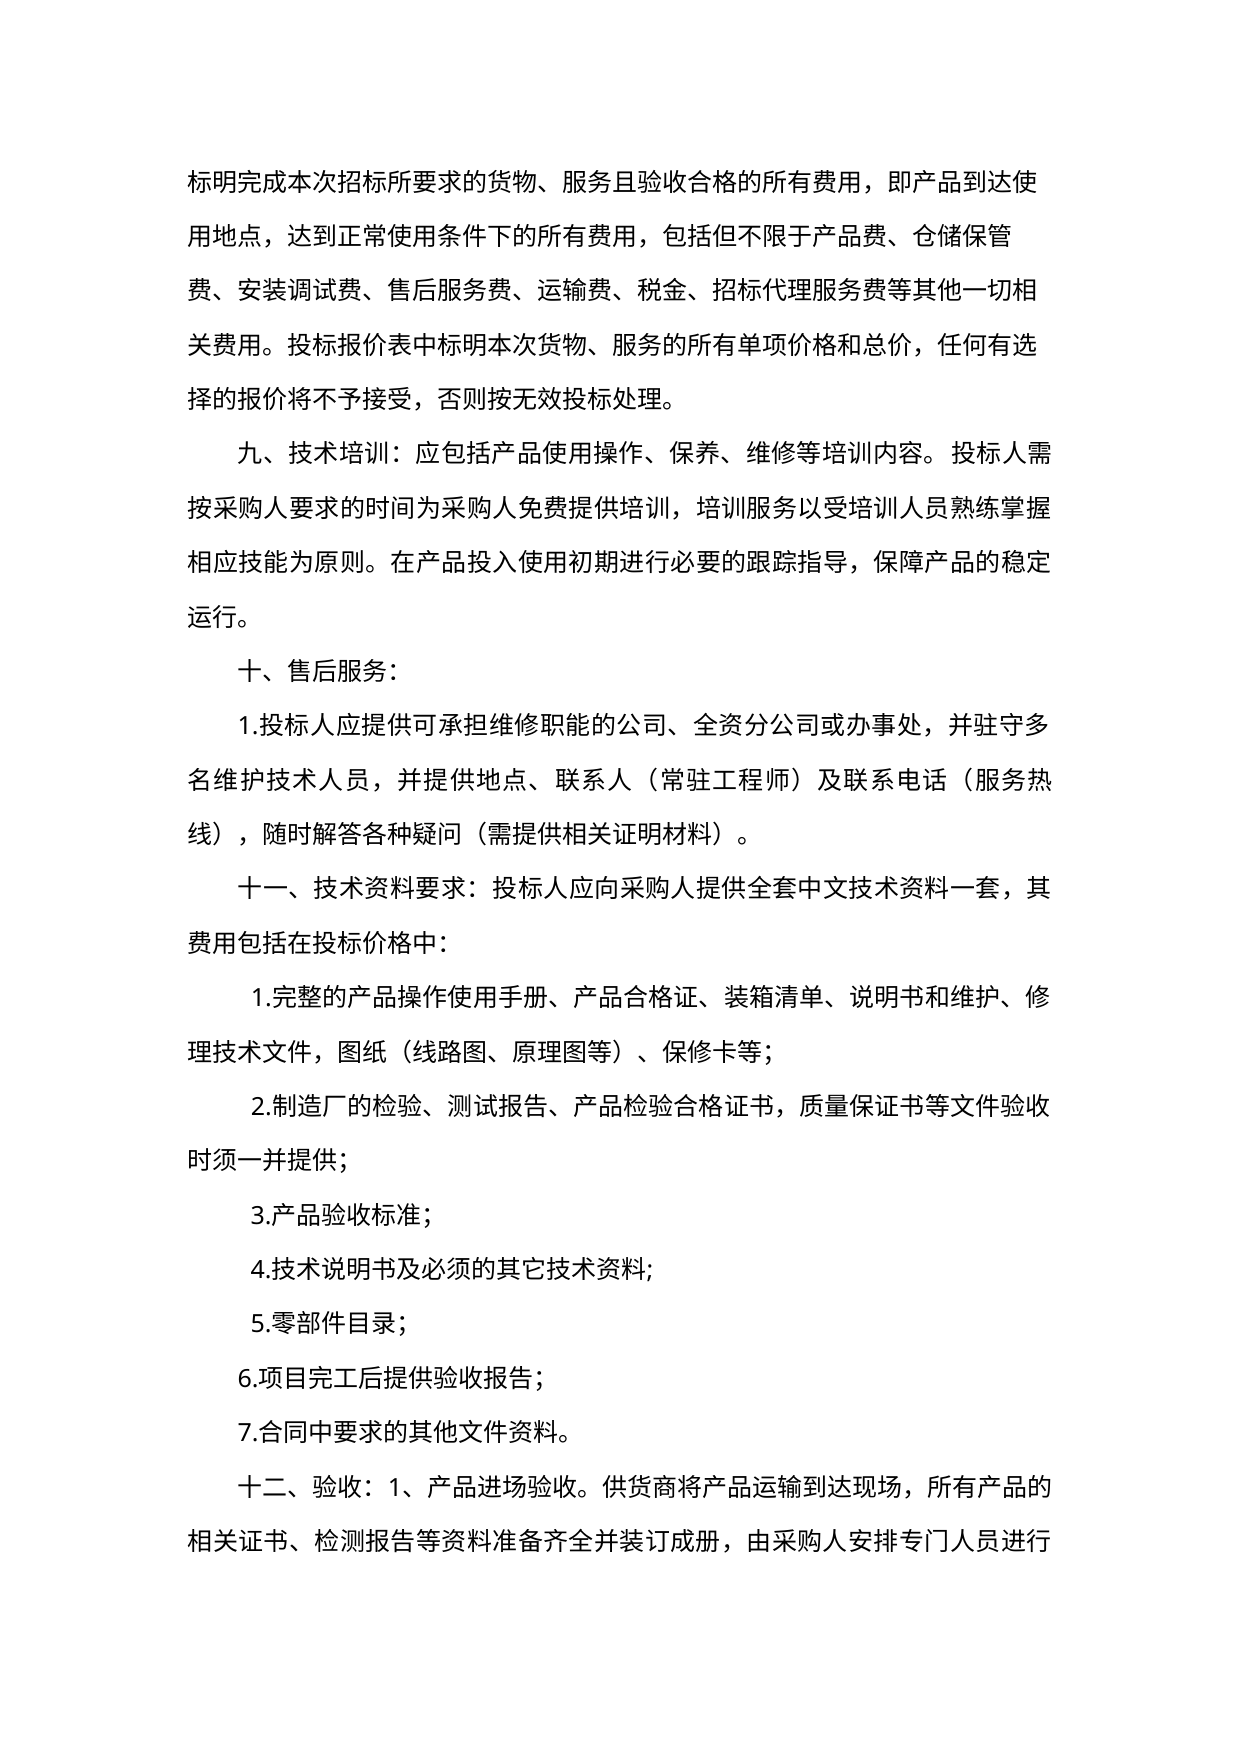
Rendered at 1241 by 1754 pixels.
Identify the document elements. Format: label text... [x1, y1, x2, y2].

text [187, 162, 1053, 416]
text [187, 1467, 1053, 1558]
text 1.投标人应提供可承担维修职能的公司、全资分公司或办事处，并驻守多名维护技术人员，并提供地点、联系人（常驻工程师）及联系电话（服务热线），随时解答各种疑问（需提供相关证明材料）。 [187, 706, 1053, 851]
text 十、售后服务： [187, 651, 1053, 688]
text 6.项目完工后提供验收报告； [187, 1358, 1053, 1394]
text 九、技术培训：应包括产品使用操作、保养、维修等培训内容。投标人需按采购人要求的时间为采购人免费提供培训，培训服务以受培训人员熟练掌握相应技能为原则。在产品投入使用初期进行必要的跟踪指导，保障产品的稳定运行。 [187, 434, 1053, 633]
text 2.制造厂的检验、测试报告、产品检验合格证书，质量保证书等文件验收时须一并提供； [187, 1086, 1053, 1177]
text 5.零部件目录； [187, 1304, 1053, 1340]
text 十一、技术资料要求：投标人应向采购人提供全套中文技术资料一套，其费用包括在投标价格中： [187, 869, 1053, 959]
text 7.合同中要求的其他文件资料。 [187, 1413, 1053, 1449]
text 3.产品验收标准； [187, 1195, 1053, 1231]
text 1.完整的产品操作使用手册、产品合格证、装箱清单、说明书和维护、修理技术文件，图纸（线路图、原理图等）、保修卡等； [187, 978, 1053, 1068]
text 4.技术说明书及必须的其它技术资料; [187, 1249, 1053, 1286]
